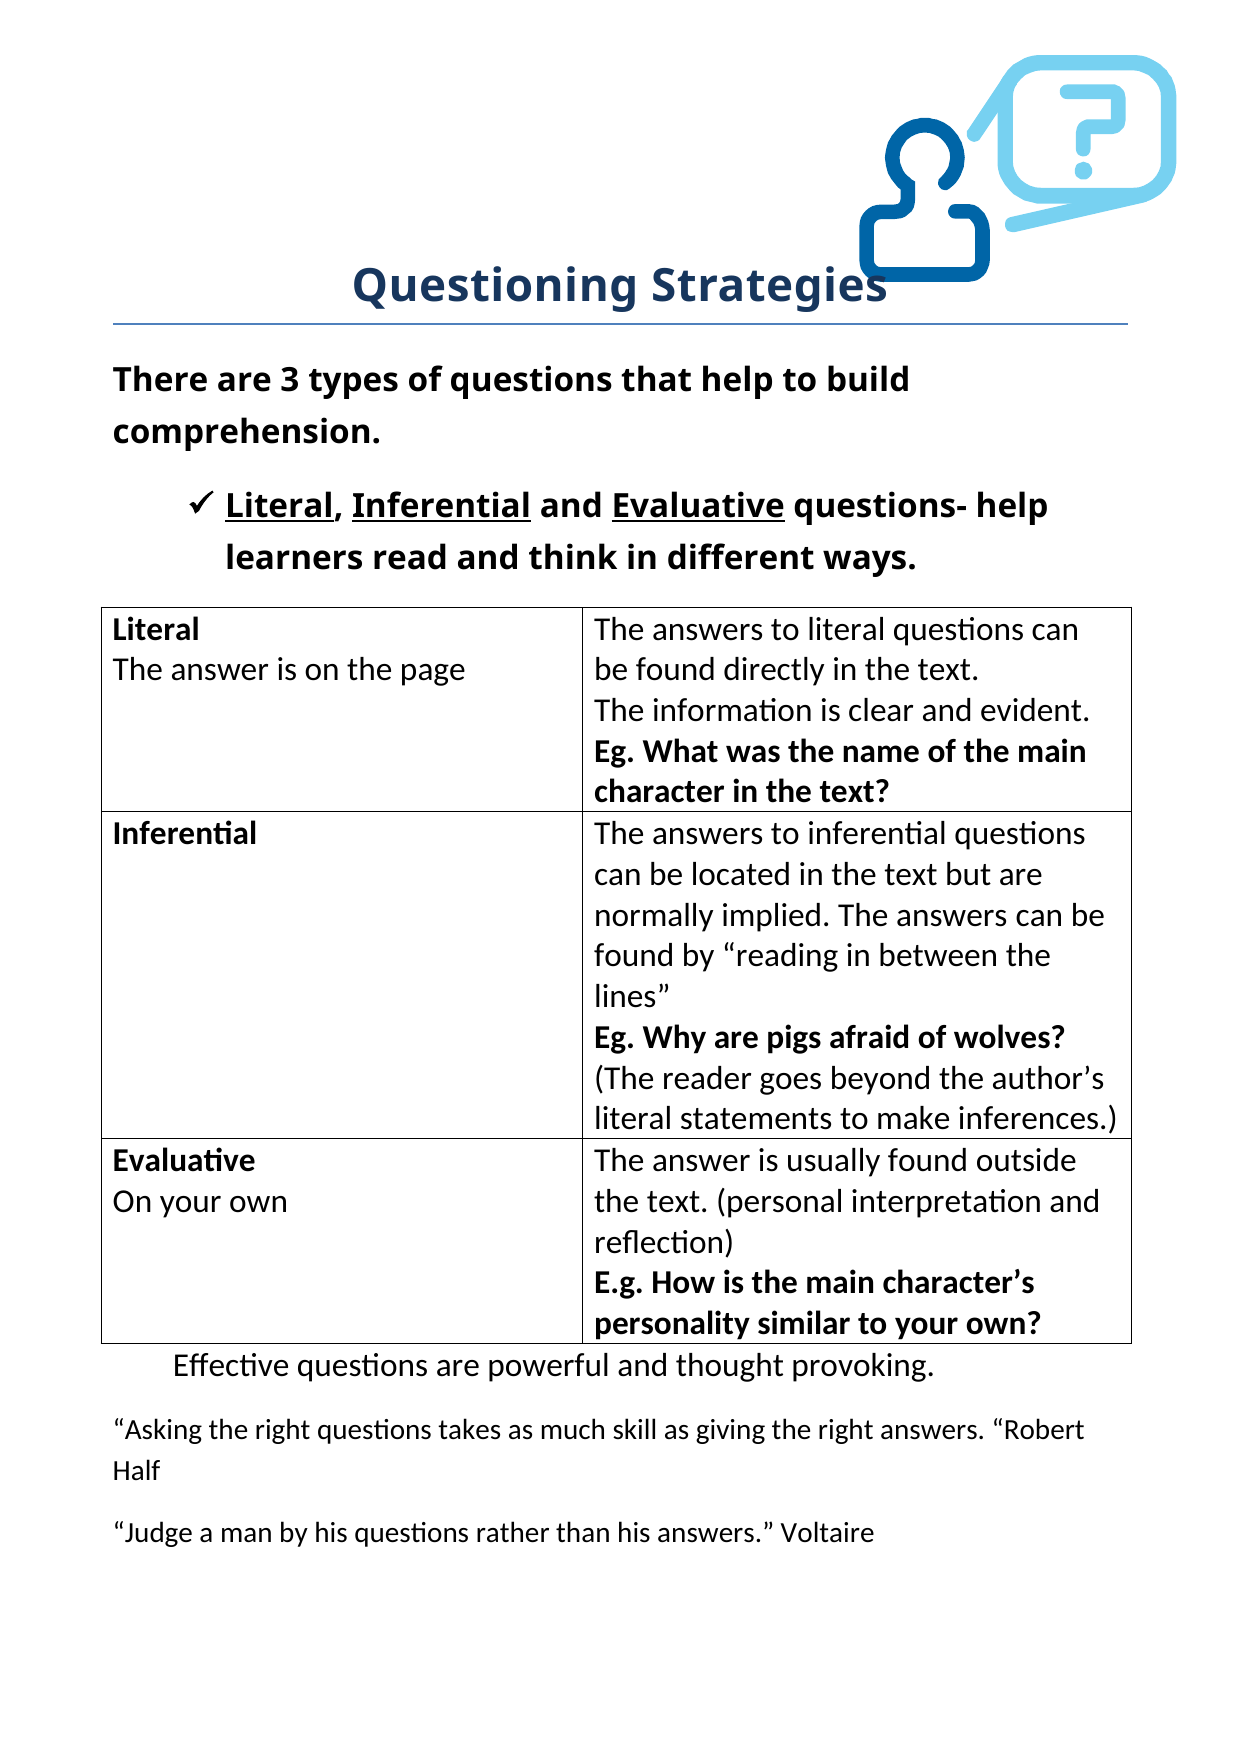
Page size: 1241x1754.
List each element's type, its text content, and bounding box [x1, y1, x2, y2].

title Questioning Strategies [112, 252, 1128, 325]
text “Judge a man by his questions rather than his answers.” Voltaire [112, 1514, 1128, 1550]
list Literal, Inferential and Evaluative questions- help learners read and think in different ways. [187, 481, 1128, 579]
text There are 3 types of questions that help to build comprehension. [112, 356, 1128, 454]
table_header The answers to literal questions can be found directly in the text. The information is clear and evident. Eg. What was the name of the main character in the text? [583, 608, 1131, 811]
table_cell Inferential [102, 812, 582, 1138]
table_cell Evaluative On your own [102, 1139, 582, 1343]
table_header Literal The answer is on the page [102, 608, 582, 811]
table_cell The answers to inferential questions can be located in the text but are normally implied. The answers can be found by “reading in between the lines” Eg. Why are pigs afraid of wolves? (The reader goes beyond the author’s literal statements to make inferences.) [583, 812, 1131, 1138]
table_cell The answer is usually found outside the text. (personal interpretation and reflection) E.g. How is the main character’s personality similar to your own? [583, 1139, 1131, 1343]
text “Asking the right questions takes as much skill as giving the right answers. “Robert Half [112, 1411, 1128, 1488]
text Effective questions are powerful and thought provoking. [112, 1344, 1128, 1384]
